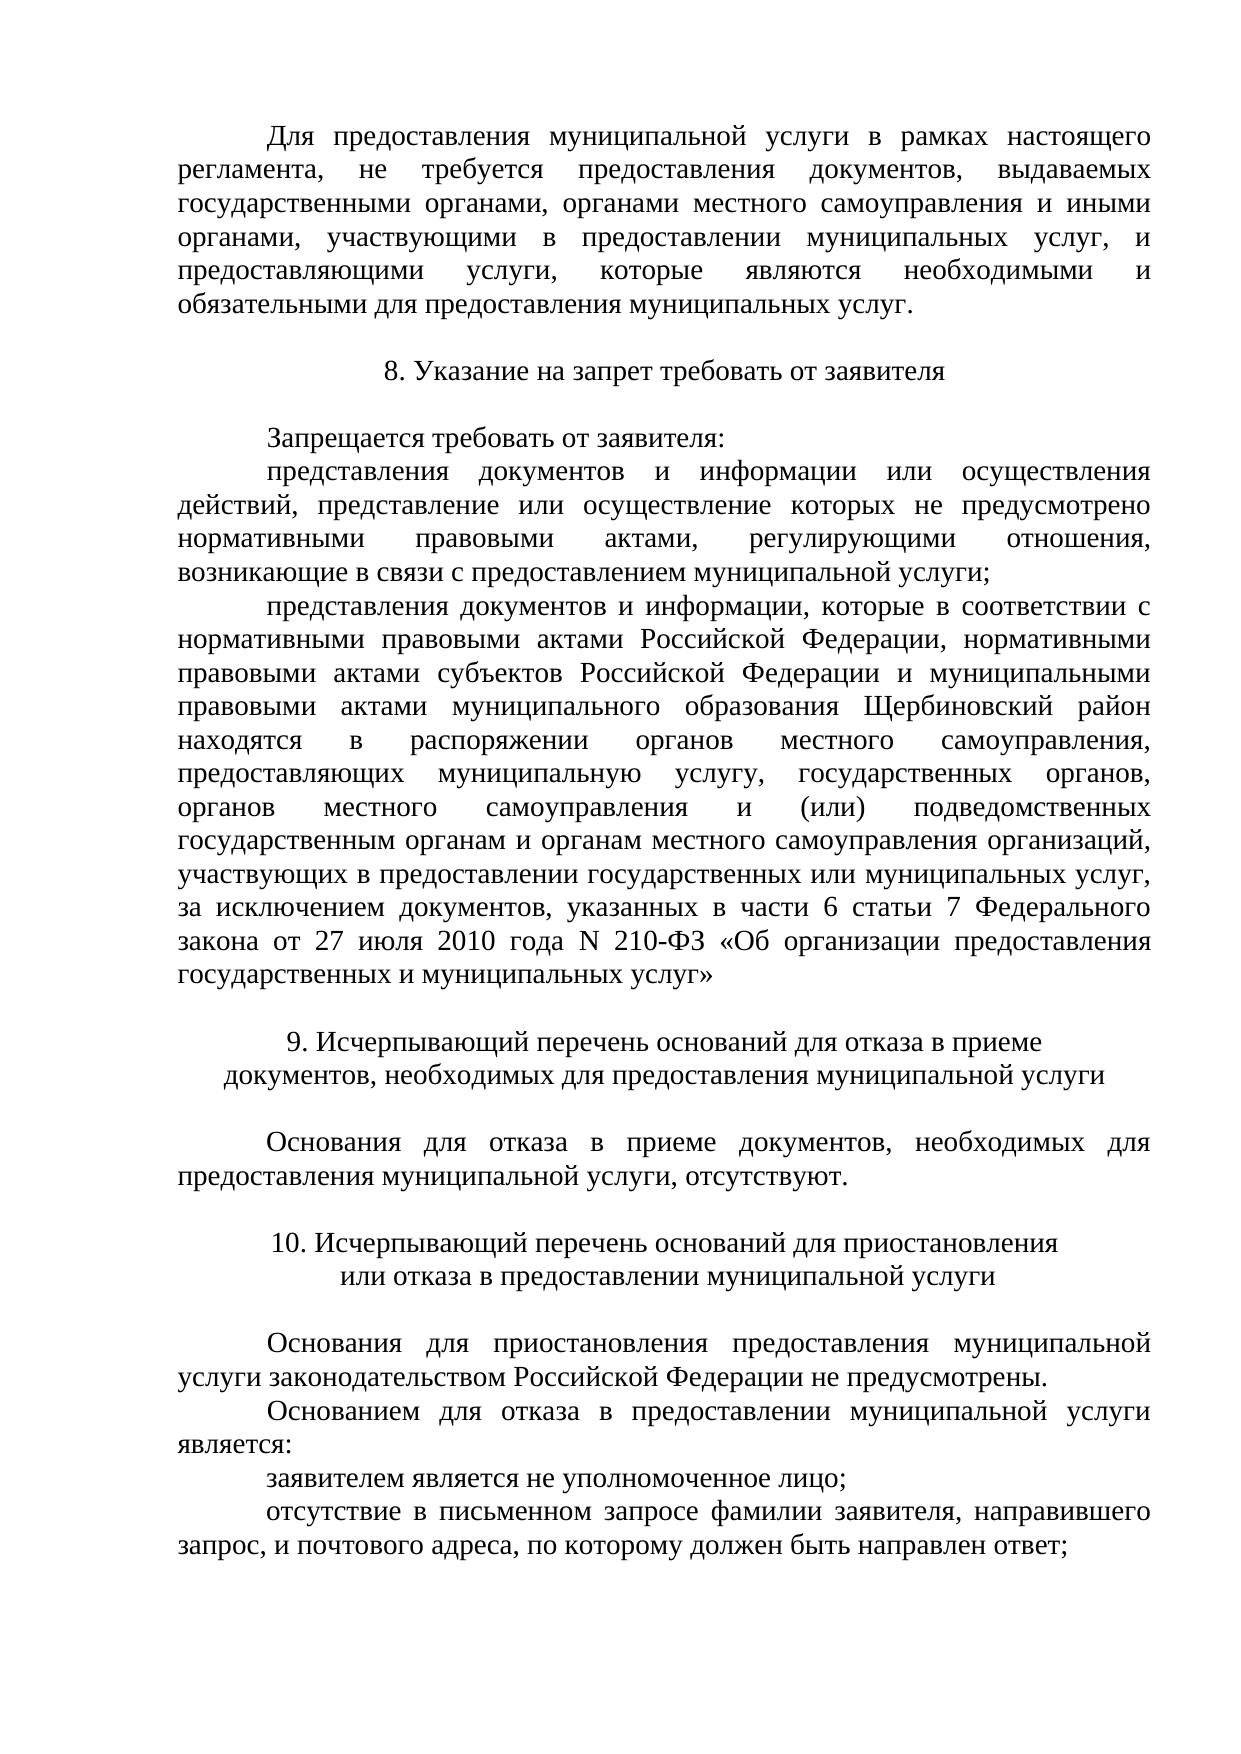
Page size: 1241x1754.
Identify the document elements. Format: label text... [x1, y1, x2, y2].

text Основанием для отказа в предоставлении муниципальной услуги является: [177, 1393, 1152, 1460]
text документов, необходимых для предоставления муниципальной услуги [177, 1057, 1152, 1091]
text Основания для отказа в приеме документов, необходимых для предоставления муниципальной услуги, отсутствуют. [177, 1124, 1152, 1191]
text заявителем является не уполномоченное лицо; [177, 1460, 1152, 1493]
text Запрещается требовать от заявителя: [177, 420, 1152, 453]
text отсутствие в письменном запросе фамилии заявителя, направившего запрос, и почтового адреса, по которому должен быть направлен ответ; [177, 1493, 1152, 1560]
text Основания для приостановления предоставления муниципальной услуги законодательством Российской Федерации не предусмотрены. [177, 1326, 1152, 1393]
text или отказа в предоставлении муниципальной услуги [177, 1258, 1152, 1292]
text Для предоставления муниципальной услуги в рамках настоящего регламента, не требуется предоставления документов, выдаваемых государственными органами, органами местного самоуправления и иными органами, участвующими в предоставлении муниципальных услуг, и предоставляющими услуги, которые являются необходимыми и обязательными для предоставления муниципальных услуг. [177, 118, 1152, 319]
text представления документов и информации или осуществления действий, представление или осуществление которых не предусмотрено нормативными правовыми актами, регулирующими отношения, возникающие в связи с предоставлением муниципальной услуги; [177, 453, 1152, 588]
text 8. Указание на запрет требовать от заявителя [177, 353, 1152, 386]
text 10. Исчерпывающий перечень оснований для приостановления [177, 1225, 1152, 1258]
text представления документов и информации, которые в соответствии с нормативными правовыми актами Российской Федерации, нормативными правовыми актами субъектов Российской Федерации и муниципальными правовыми актами муниципального образования Щербиновский район находятся в распоряжении органов местного самоуправления, предоставляющих муниципальную услугу, государственных органов, органов местного самоуправления и (или) подведомственных государственным органам и органам местного самоуправления организаций, участвующих в предоставлении государственных или муниципальных услуг, за исключением документов, указанных в части 6 статьи 7 Федерального закона от 27 июля 2010 года N 210-ФЗ «Об организации предоставления государственных и муниципальных услуг» [177, 588, 1152, 990]
text 9. Исчерпывающий перечень оснований для отказа в приеме [177, 1024, 1152, 1057]
